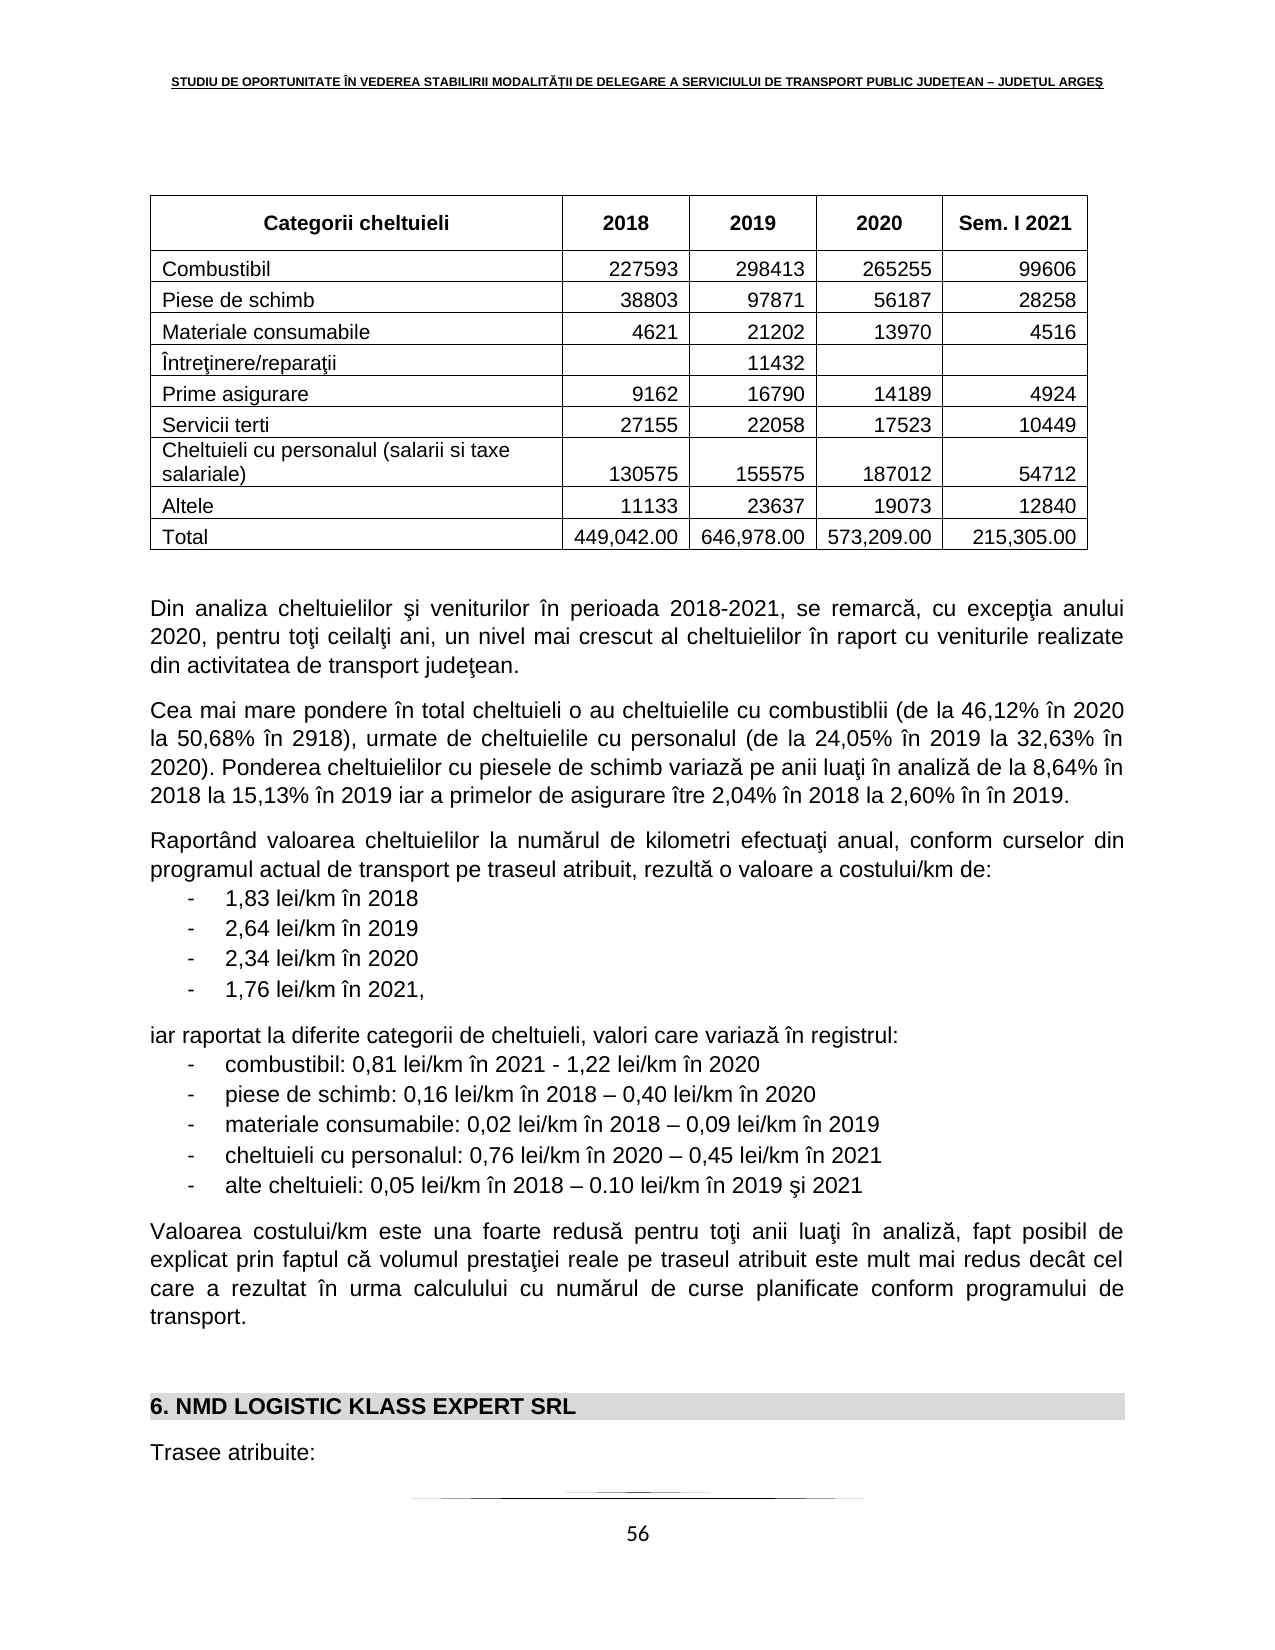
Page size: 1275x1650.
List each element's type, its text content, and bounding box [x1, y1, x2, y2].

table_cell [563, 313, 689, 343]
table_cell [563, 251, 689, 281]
list cheltuieli cu personalul: 0,76 lei/km în 2020 – 0,45 lei/km în 2021 [187, 1141, 1125, 1169]
list piese de schimb: 0,16 lei/km în 2018 – 0,40 lei/km în 2020 [187, 1080, 1125, 1108]
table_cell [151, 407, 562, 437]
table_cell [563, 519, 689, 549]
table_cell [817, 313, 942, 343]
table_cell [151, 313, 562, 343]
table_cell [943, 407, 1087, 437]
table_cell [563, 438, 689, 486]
text Cea mai mare pondere în total cheltuieli o au cheltuielile cu combustiblii (de la 46,12% în 2020 la 50,68% în 2918), urmate de cheltuielile cu personalul (de la 24,05% în 2019 la 32,63% în 2020). Ponderea cheltuielilor cu piesele de schimb variază pe anii luaţi în analiză de la 8,64% în 2018 la 15,13% în 2019 iar a primelor de asigurare ître 2,04% în 2018 la 2,60% în în 2019. [150, 697, 1125, 808]
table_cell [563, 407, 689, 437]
text Trasee atribuite: [150, 1438, 1125, 1465]
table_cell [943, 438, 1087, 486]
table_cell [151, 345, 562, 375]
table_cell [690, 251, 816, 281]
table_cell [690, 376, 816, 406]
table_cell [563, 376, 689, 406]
list 1,76 lei/km în 2021, [187, 975, 1125, 1003]
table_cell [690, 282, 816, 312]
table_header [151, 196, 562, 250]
text 6. NMD LOGISTIC KLASS EXPERT SRL [150, 1393, 1125, 1420]
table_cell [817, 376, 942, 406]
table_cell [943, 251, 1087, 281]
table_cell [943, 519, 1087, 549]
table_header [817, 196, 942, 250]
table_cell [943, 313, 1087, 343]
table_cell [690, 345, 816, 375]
text iar raportat la diferite categorii de cheltuieli, valori care variază în registrul: [150, 1022, 1125, 1048]
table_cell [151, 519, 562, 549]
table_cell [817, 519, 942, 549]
list 1,83 lei/km în 2018 [187, 884, 1125, 912]
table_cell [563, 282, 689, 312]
text Valoarea costului/km este una foarte redusă pentru toţi anii luaţi în analiză, fapt posibil de explicat prin faptul că volumul prestaţiei reale pe traseul atribuit este mult mai redus decât cel care a rezultat în urma calculului cu numărul de curse planificate conform programului de transport. [150, 1218, 1125, 1329]
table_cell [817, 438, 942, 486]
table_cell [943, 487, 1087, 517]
list combustibil: 0,81 lei/km în 2021 - 1,22 lei/km în 2020 [187, 1050, 1125, 1078]
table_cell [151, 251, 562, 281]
list 2,34 lei/km în 2020 [187, 944, 1125, 973]
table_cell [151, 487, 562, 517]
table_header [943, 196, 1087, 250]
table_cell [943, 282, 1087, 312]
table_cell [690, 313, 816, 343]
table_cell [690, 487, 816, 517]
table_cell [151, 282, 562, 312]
list alte cheltuieli: 0,05 lei/km în 2018 – 0.10 lei/km în 2019 şi 2021 [187, 1171, 1125, 1199]
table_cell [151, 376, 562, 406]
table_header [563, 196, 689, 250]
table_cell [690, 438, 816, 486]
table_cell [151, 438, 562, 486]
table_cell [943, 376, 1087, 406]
list 2,64 lei/km în 2019 [187, 914, 1125, 942]
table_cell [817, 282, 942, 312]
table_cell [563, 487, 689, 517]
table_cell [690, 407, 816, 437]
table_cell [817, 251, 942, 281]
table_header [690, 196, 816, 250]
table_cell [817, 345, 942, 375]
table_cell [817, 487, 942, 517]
text Raportând valoarea cheltuielilor la numărul de kilometri efectuaţi anual, conform curselor din programul actual de transport pe traseul atribuit, rezultă o valoare a costului/km de: [150, 827, 1125, 882]
text Din analiza cheltuielilor şi veniturilor în perioada 2018-2021, se remarcă, cu excepţia anului 2020, pentru toţi ceilalţi ani, un nivel mai crescut al cheltuielilor în raport cu veniturile realizate din activitatea de transport judeţean. [150, 595, 1125, 678]
list materiale consumabile: 0,02 lei/km în 2018 – 0,09 lei/km în 2019 [187, 1111, 1125, 1138]
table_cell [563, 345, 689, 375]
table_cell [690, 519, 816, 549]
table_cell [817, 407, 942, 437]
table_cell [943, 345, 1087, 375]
